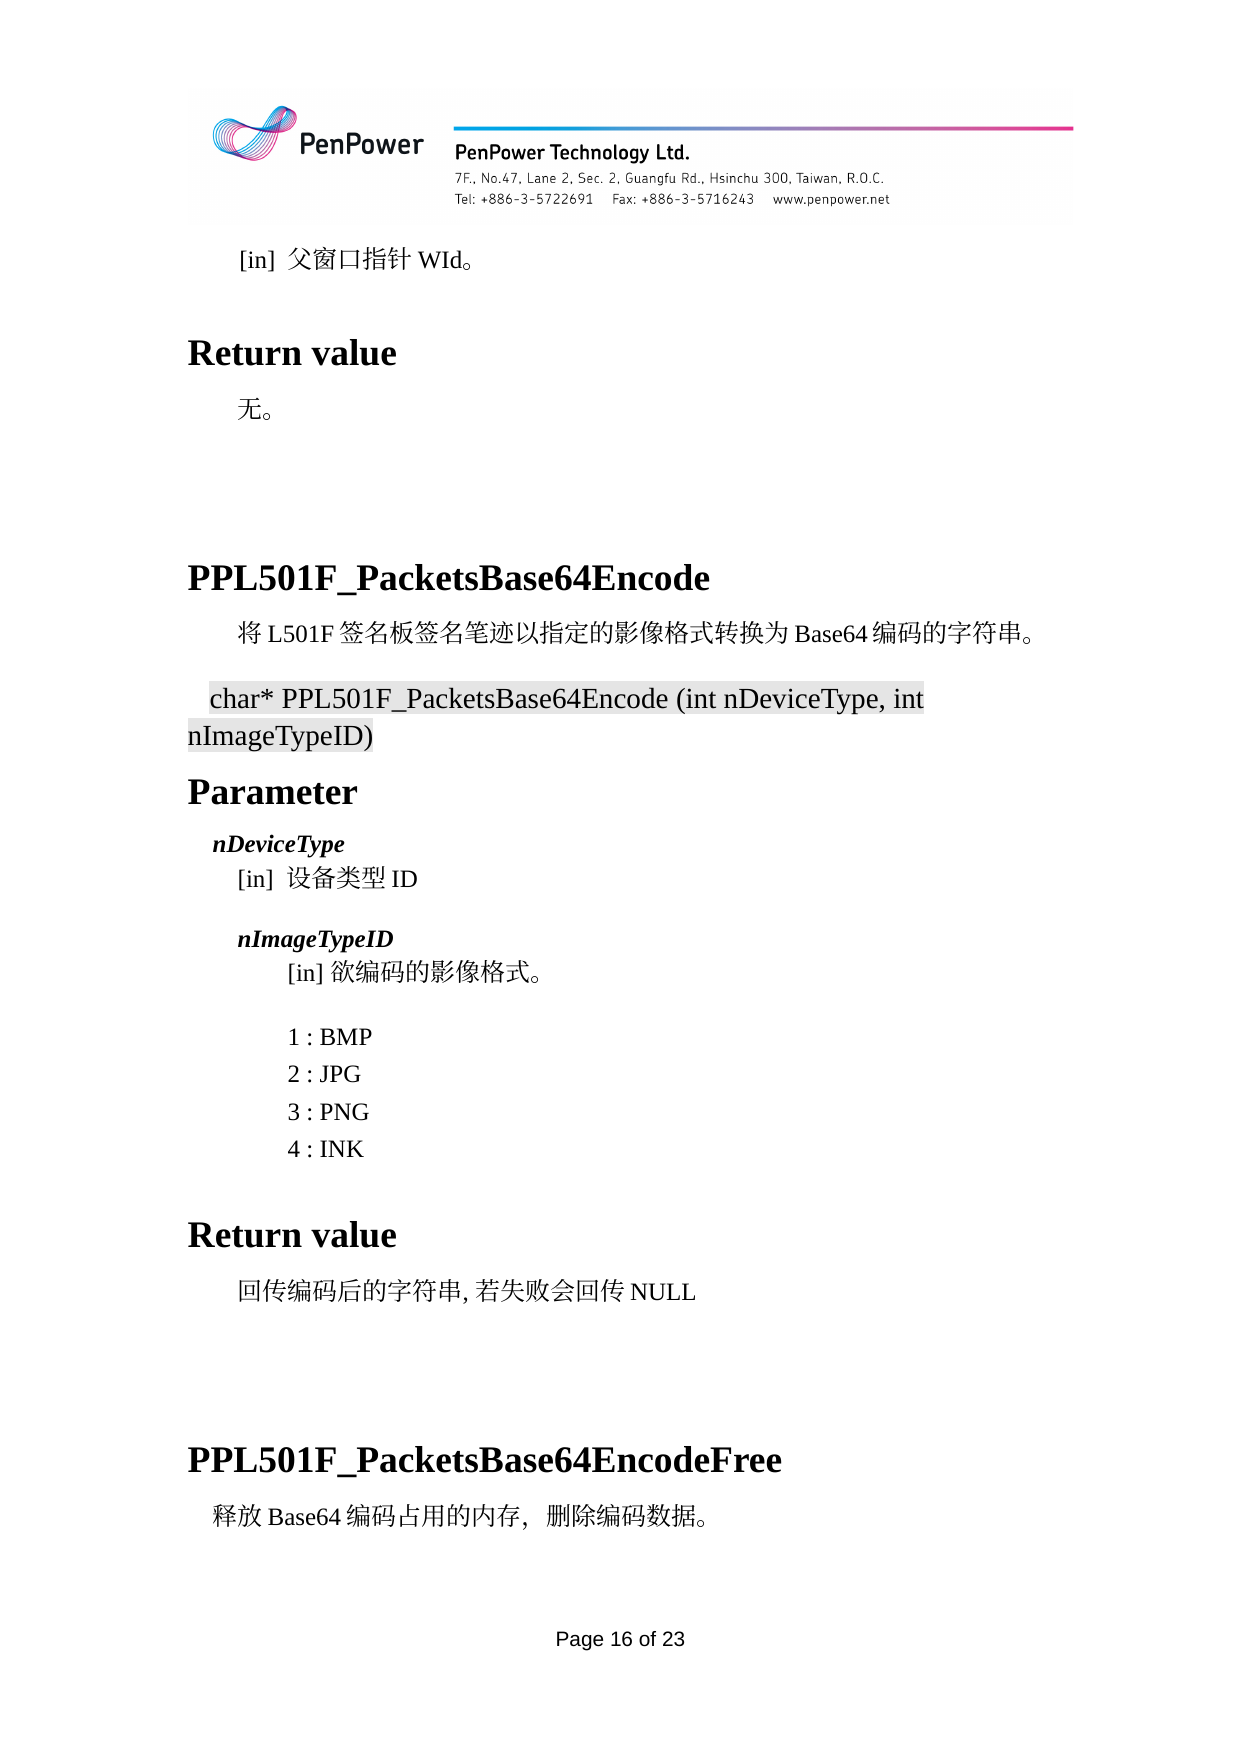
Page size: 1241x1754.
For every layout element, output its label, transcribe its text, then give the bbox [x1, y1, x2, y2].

text Parameter [187, 754, 1053, 829]
text Return value [187, 314, 1053, 389]
text [in] 欲编码的影像格式。 [187, 953, 1053, 988]
text 将L501F签名板签名笔迹以指定的影像格式转换为Base64编码的字符串。 [187, 614, 1053, 650]
text nImageTypeID [187, 924, 1053, 953]
text char* PPL501F_PacketsBase64Encode (int nDeviceType, int nImageTypeID) [187, 679, 1053, 754]
text [in] 父窗口指针WId。 [187, 239, 1053, 277]
text 释放Base64编码占用的内存，删除编码数据。 [187, 1496, 1053, 1533]
text Return value [187, 1196, 1053, 1271]
text 2 : JPG [187, 1055, 1053, 1092]
text [in] 设备类型ID [187, 858, 1053, 895]
text 3 : PNG [187, 1092, 1053, 1130]
text nDeviceType [187, 829, 1053, 858]
picture [187, 88, 1074, 225]
text 4 : INK [187, 1130, 1053, 1167]
text PPL501F_PacketsBase64Encode [187, 539, 1053, 614]
text 无。 [187, 389, 1053, 427]
text 1 : BMP [187, 1017, 1053, 1055]
text 回传编码后的字符串, 若失败会回传NULL [187, 1271, 1053, 1308]
text PPL501F_PacketsBase64EncodeFree [187, 1421, 1053, 1496]
